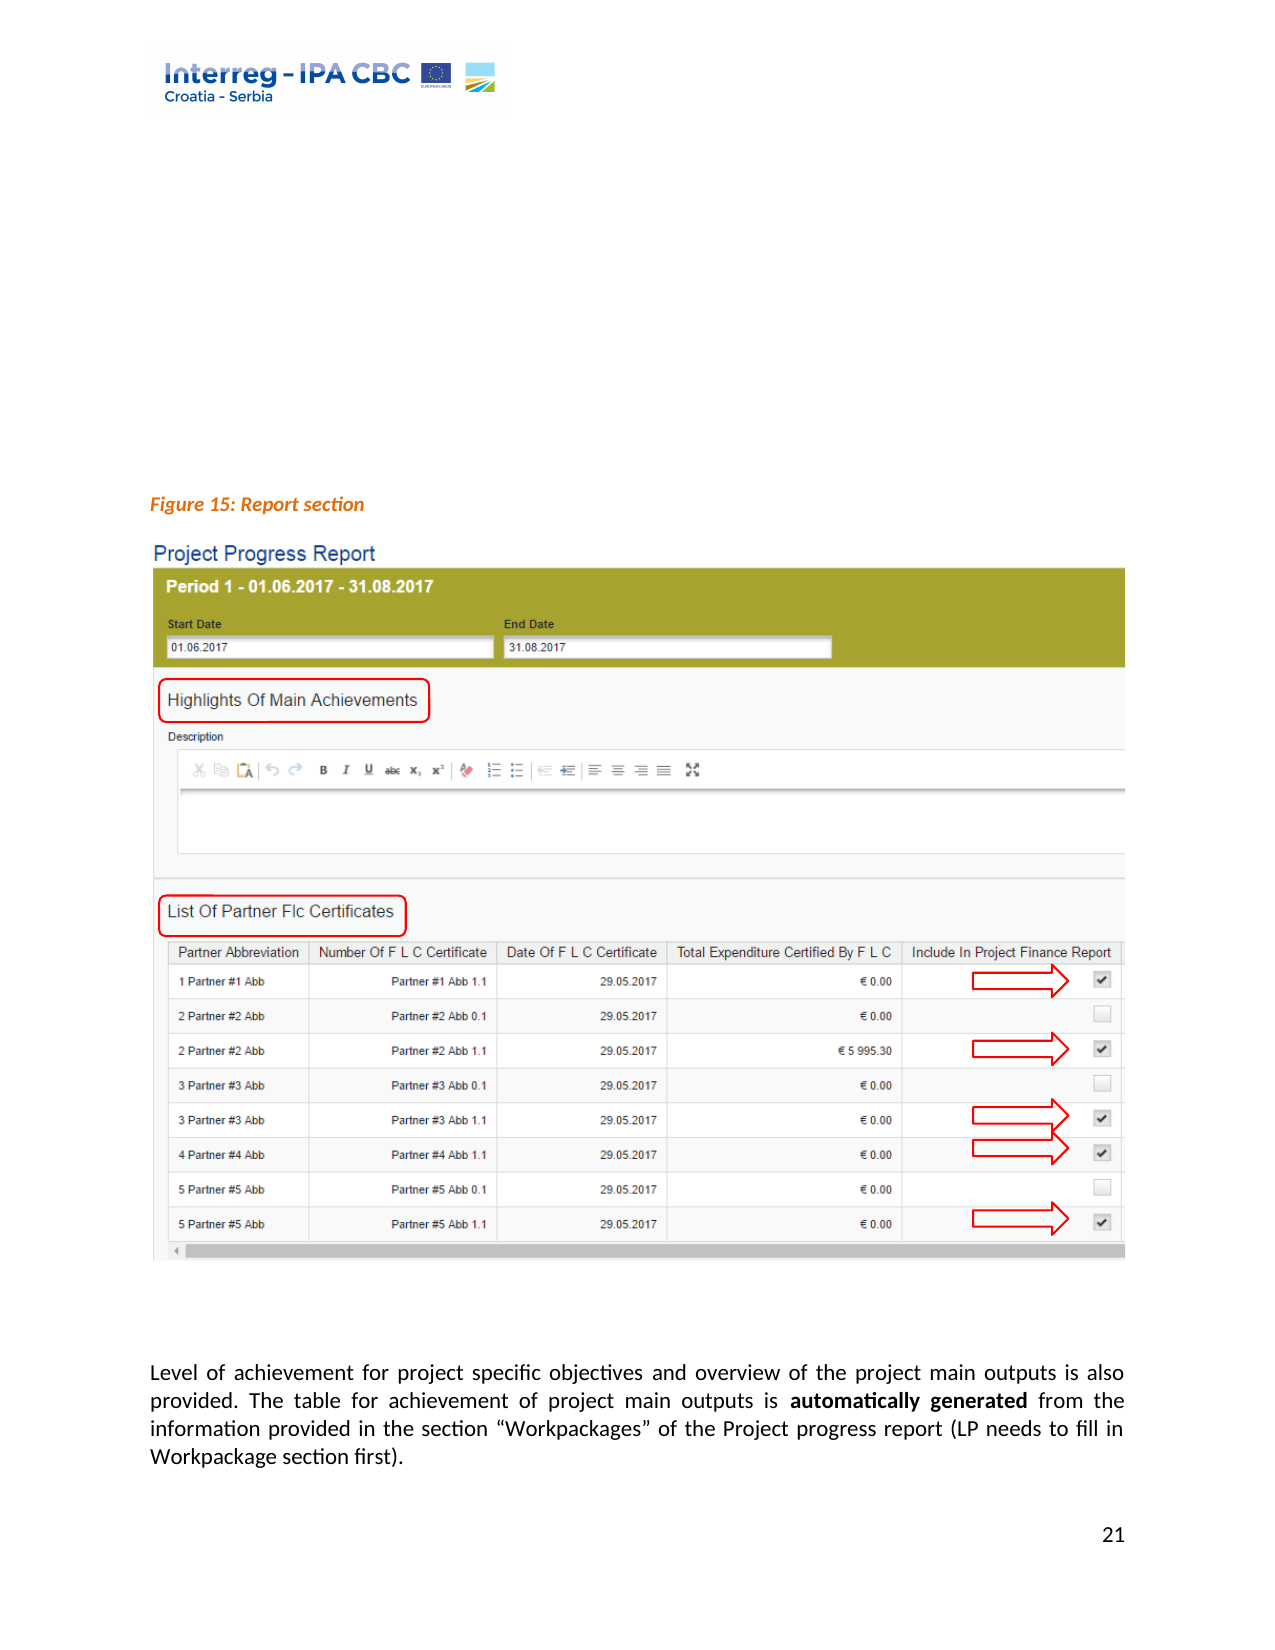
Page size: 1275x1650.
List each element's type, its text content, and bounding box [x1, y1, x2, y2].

text Figure 15: Report section [150, 491, 1125, 517]
picture [150, 541, 1125, 1262]
text Level of achievement for project specific objectives and overview of the project main outputs is also provided. The table for achievement of project main outputs is automatically generated from the information provided in the section “Workpackages” of the Project progress report (LP needs to fill in Workpackage section first). [150, 1358, 1125, 1470]
picture [150, 47, 510, 116]
